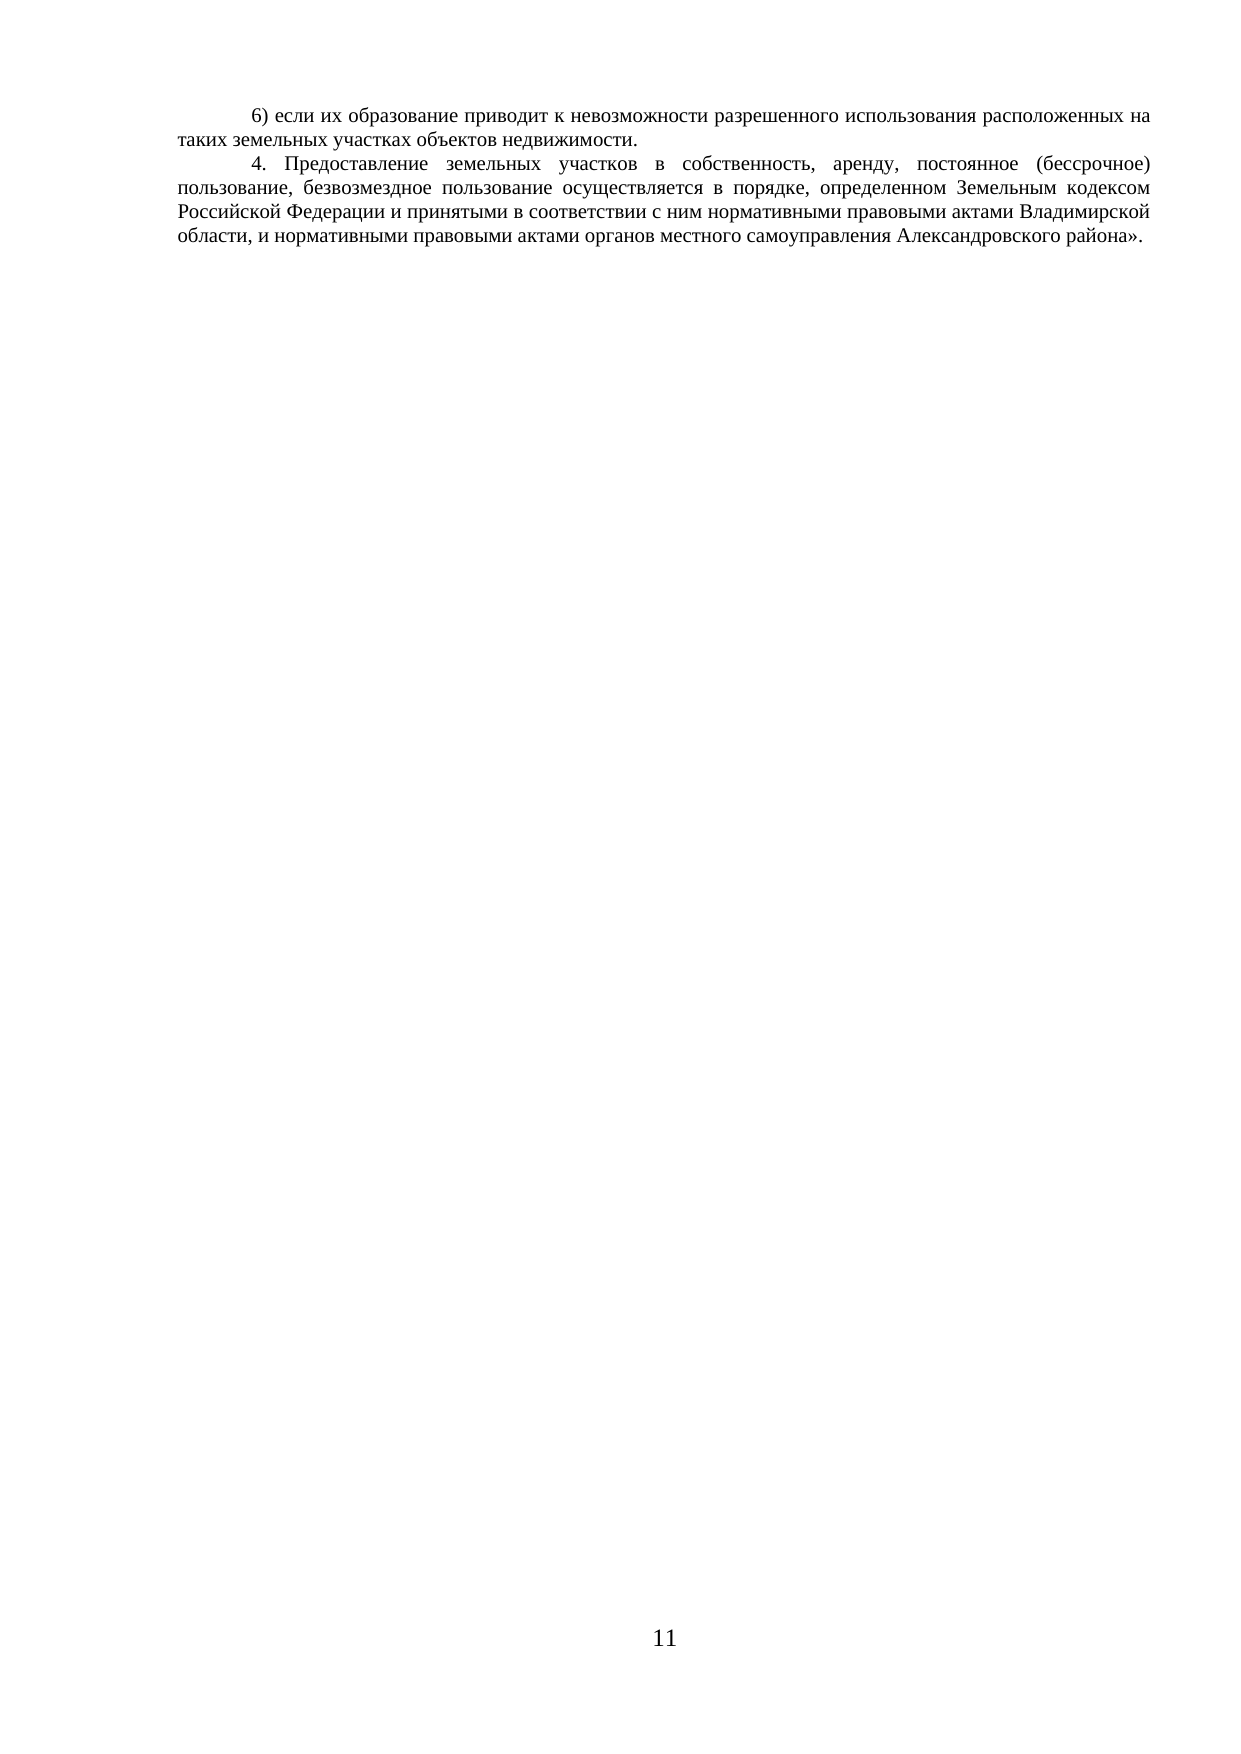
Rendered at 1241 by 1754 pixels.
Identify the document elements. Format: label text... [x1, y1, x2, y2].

text 4. Предоставление земельных участков в собственность, аренду, постоянное (бессрочное) пользование, безвозмездное пользование осуществляется в порядке, определенном Земельным кодексом Российской Федерации и принятыми в соответствии с ним нормативными правовыми актами Владимирской области, и нормативными правовыми актами органов местного самоуправления Александровского района». [177, 151, 1152, 247]
text 6) если их образование приводит к невозможности разрешенного использования расположенных на таких земельных участках объектов недвижимости. [177, 102, 1152, 151]
